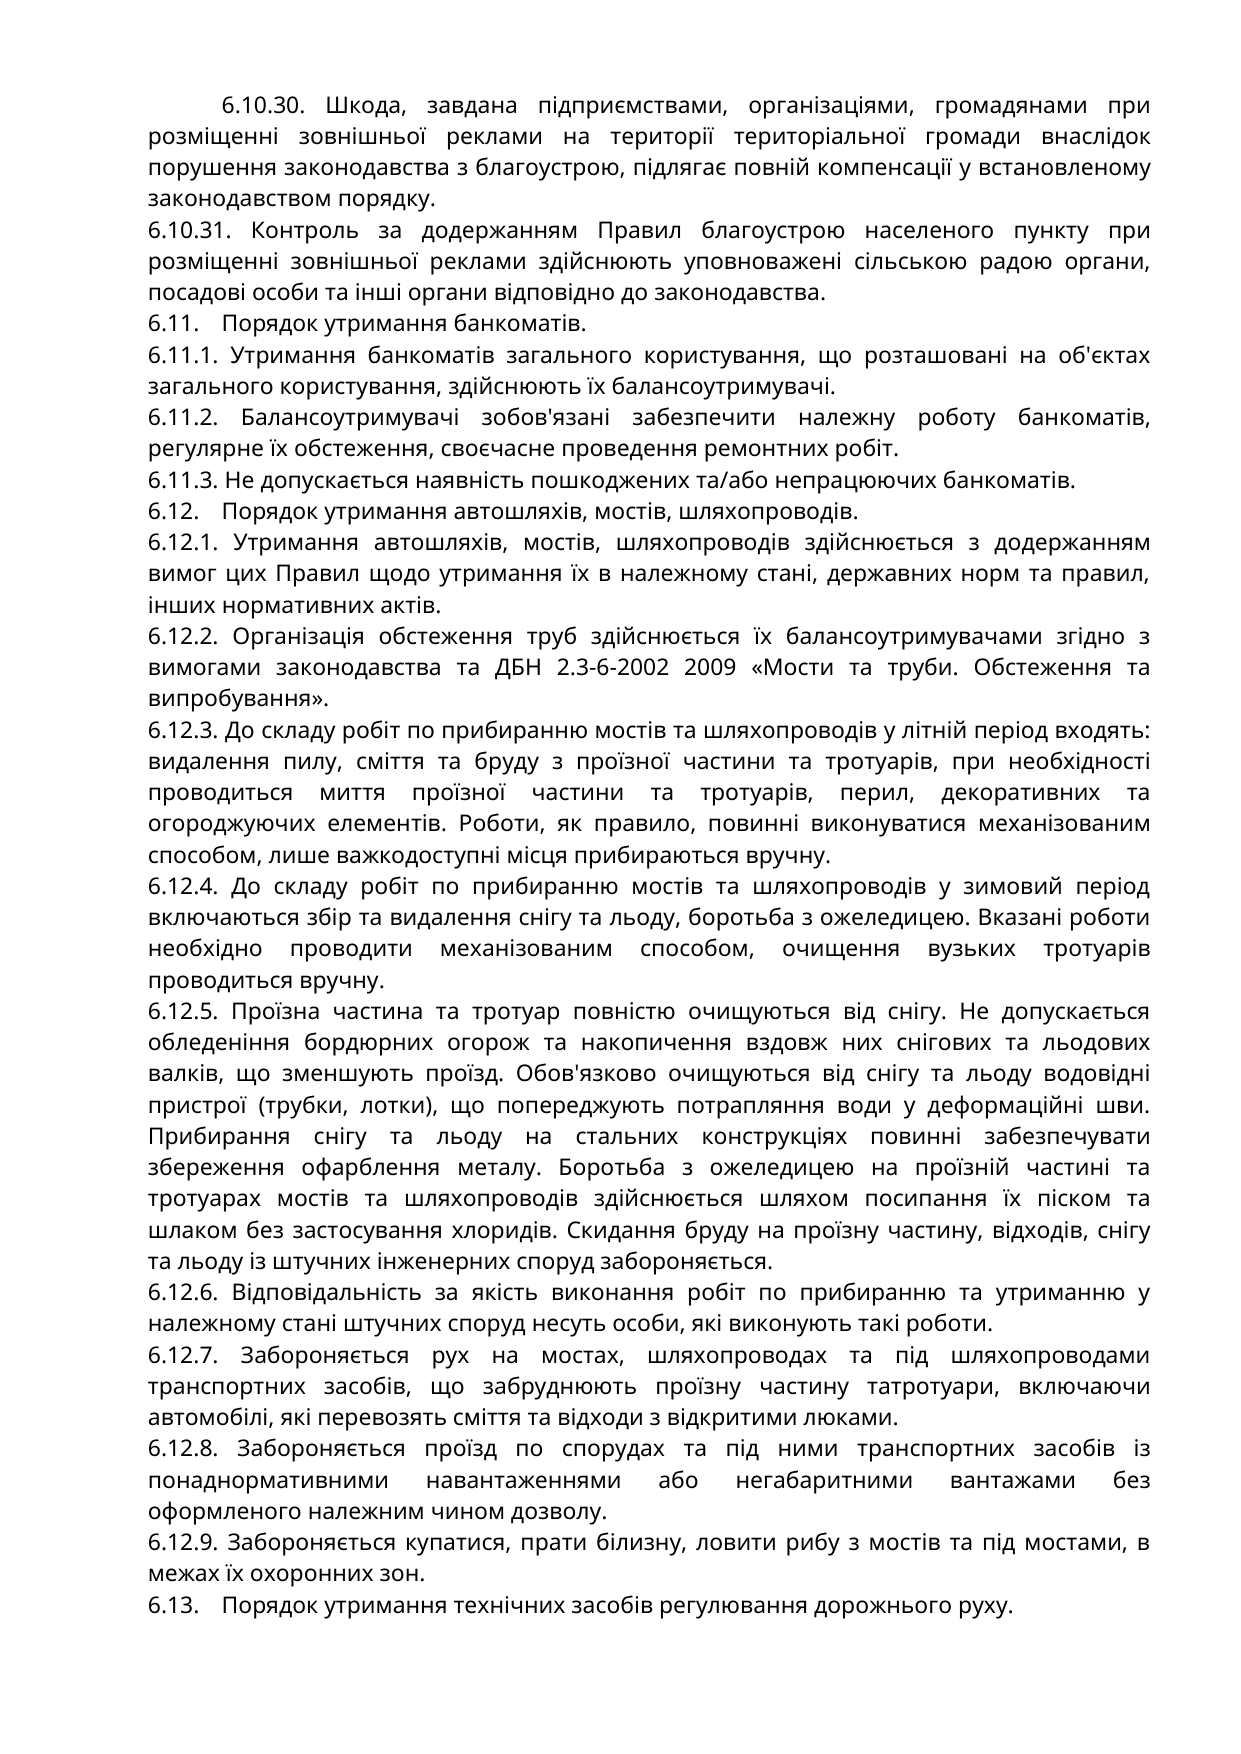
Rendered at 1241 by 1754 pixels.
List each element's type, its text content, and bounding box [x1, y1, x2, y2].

text 6.10.31. Контроль за додержанням Правил благоустрою населеного пункту при розміщенні зовнішньої реклами здійснюють уповноважені сільською радою органи, посадові особи та інші органи відповідно до законодавства. [148, 213, 1152, 307]
text 6.11.1. Утримання банкоматів загального користування, що розташовані на об'єктах загального користування, здійснюють їх балансоутримувачі. [148, 338, 1152, 401]
text 6.12.1. Утримання автошляхів, мостів, шляхопроводів здійснюється з додержанням вимог цих Правил щодо утримання їх в належному стані, державних норм та правил, інших нормативних актів. [148, 526, 1152, 620]
text 6.12.5. Проїзна частина та тротуар повністю очищуються від снігу. Не допускається обледеніння бордюрних огорож та накопичення вздовж них снігових та льодових валків, що зменшують проїзд. Обов'язково очищуються від снігу та льоду водовідні пристрої (трубки, лотки), що попереджують потрапляння води у деформаційні шви. Прибирання снігу та льоду на стальних конструкціях повинні забезпечувати збереження офарблення металу. Боротьба з ожеледицею на проїзній частині та тротуарах мостів та шляхопроводів здійснюється шляхом посипання їх піском та шлаком без застосування хлоридів. Скидання бруду на проїзну частину, відходів, снігу та льоду із штучних інженерних споруд забороняється. [148, 995, 1152, 1276]
text 6.12.6. Відповідальність за якість виконання робіт по прибиранню та утриманню у належному стані штучних споруд несуть особи, які виконують такі роботи. [148, 1276, 1152, 1338]
text 6.12.8. Забороняється проїзд по спорудах та під ними транспортних засобів із понаднормативними навантаженнями або негабаритними вантажами без оформленого належним чином дозволу. [148, 1432, 1152, 1526]
text 6.11. Порядок утримання банкоматів. [148, 307, 1152, 338]
text 6.10.30. Шкода, завдана підприємствами, організаціями, громадянами при розміщенні зовнішньої реклами на території територіальної громади внаслідок порушення законодавства з благоустрою, підлягає повній компенсації у встановленому законодавством порядку. [148, 88, 1152, 213]
text 6.11.2. Балансоутримувачі зобов'язані забезпечити належну роботу банкоматів, регулярне їх обстеження, своєчасне проведення ремонтних робіт. [148, 401, 1152, 463]
text 6.12.4. До складу робіт по прибиранню мостів та шляхопроводів у зимовий період включаються збір та видалення снігу та льоду, боротьба з ожеледицею. Вказані роботи необхідно проводити механізованим способом, очищення вузьких тротуарів проводиться вручну. [148, 870, 1152, 995]
text 6.12.9. Забороняється купатися, прати білизну, ловити рибу з мостів та під мостами, в межах їх охоронних зон. [148, 1526, 1152, 1588]
text 6.12.3. До складу робіт по прибиранню мостів та шляхопроводів у літній період входять: видалення пилу, сміття та бруду з проїзної частини та тротуарів, при необхідності проводиться миття проїзної частини та тротуарів, перил, декоративних та огороджуючих елементів. Роботи, як правило, повинні виконуватися механізованим способом, лише важкодоступні місця прибираються вручну. [148, 713, 1152, 870]
text 6.12.2. Організація обстеження труб здійснюється їх балансоутримувачами згідно з вимогами законодавства та ДБН 2.3-6-2002 2009 «Мости та труби. Обстеження та випробування». [148, 620, 1152, 713]
text 6.12.7. Забороняється рух на мостах, шляхопроводах та під шляхопроводами транспортних засобів, що забруднюють проїзну частину татротуари, включаючи автомобілі, які перевозять сміття та відходи з відкритими люками. [148, 1338, 1152, 1432]
text 6.13. Порядок утримання технічних засобів регулювання дорожнього руху. [148, 1588, 1152, 1620]
text 6.12. Порядок утримання автошляхів, мостів, шляхопроводів. [148, 495, 1152, 526]
text 6.11.3. Не допускається наявність пошкоджених та/або непрацюючих банкоматів. [148, 463, 1152, 495]
